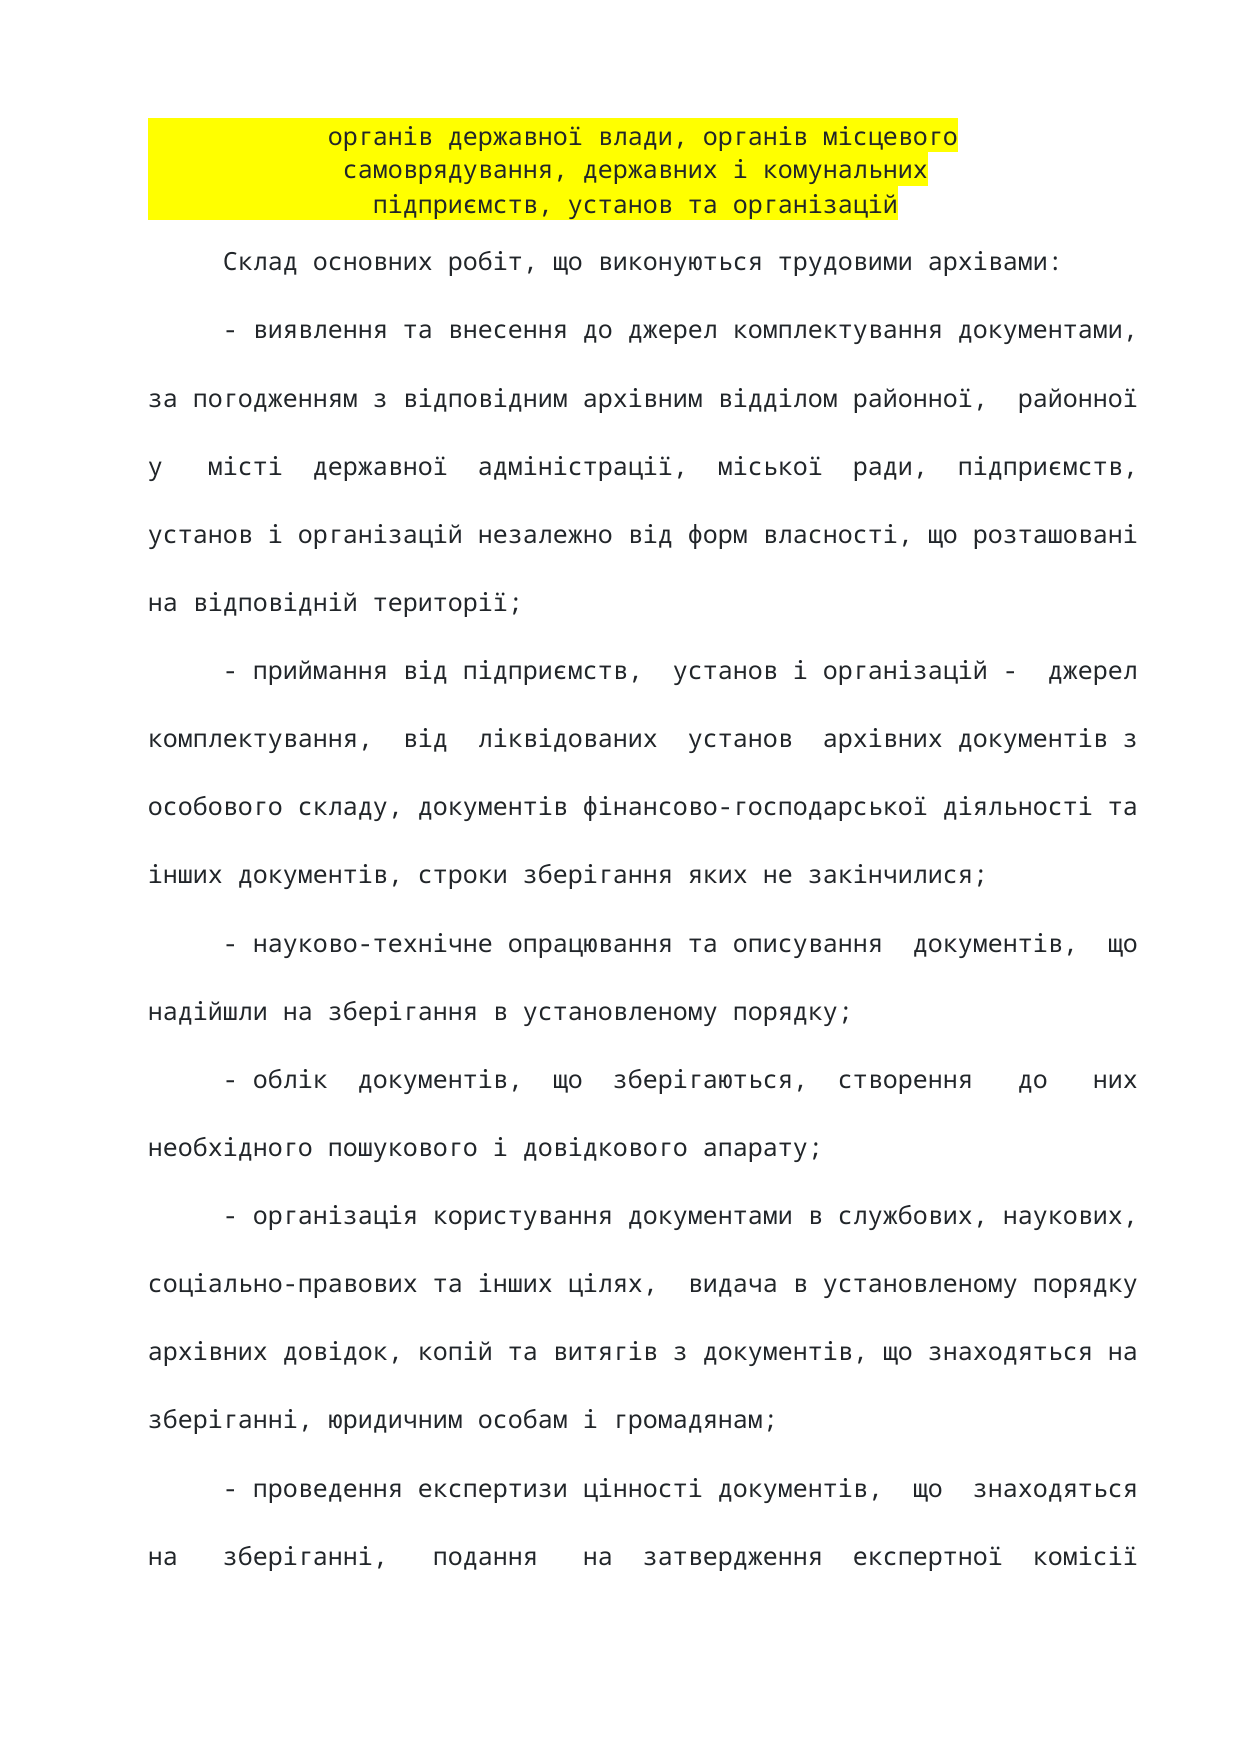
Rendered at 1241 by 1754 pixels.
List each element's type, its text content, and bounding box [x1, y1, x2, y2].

text - приймання від підприємств, установ і організацій - джерел комплектування, від ліквідованих установ архівних документів з особового складу, документів фінансово-господарської діяльності та інших документів, строки зберігання яких не закінчилися; [148, 653, 1152, 891]
text - виявлення та внесення до джерел комплектування документами, за погодженням з відповідним архівним відділом районної, районної у місті державної адміністрації, міської ради, підприємств, установ і організацій незалежно від форм власності, що розташовані на відповідній території; [148, 312, 1152, 619]
text Склад основних робіт, що виконуються трудовими архівами: [148, 244, 1152, 278]
text - облік документів, що зберігаються, створення до них необхідного пошукового і довідкового апарату; [148, 1061, 1152, 1164]
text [148, 118, 1152, 244]
text - науково-технічне опрацювання та описування документів, що надійшли на зберігання в установленому порядку; [148, 925, 1152, 1027]
text - організація користування документами в службових, наукових, соціально-правових та інших цілях, видача в установленому порядку архівних довідок, копій та витягів з документів, що знаходяться на зберіганні, юридичним особам і громадянам; [148, 1198, 1152, 1436]
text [148, 1470, 1152, 1606]
